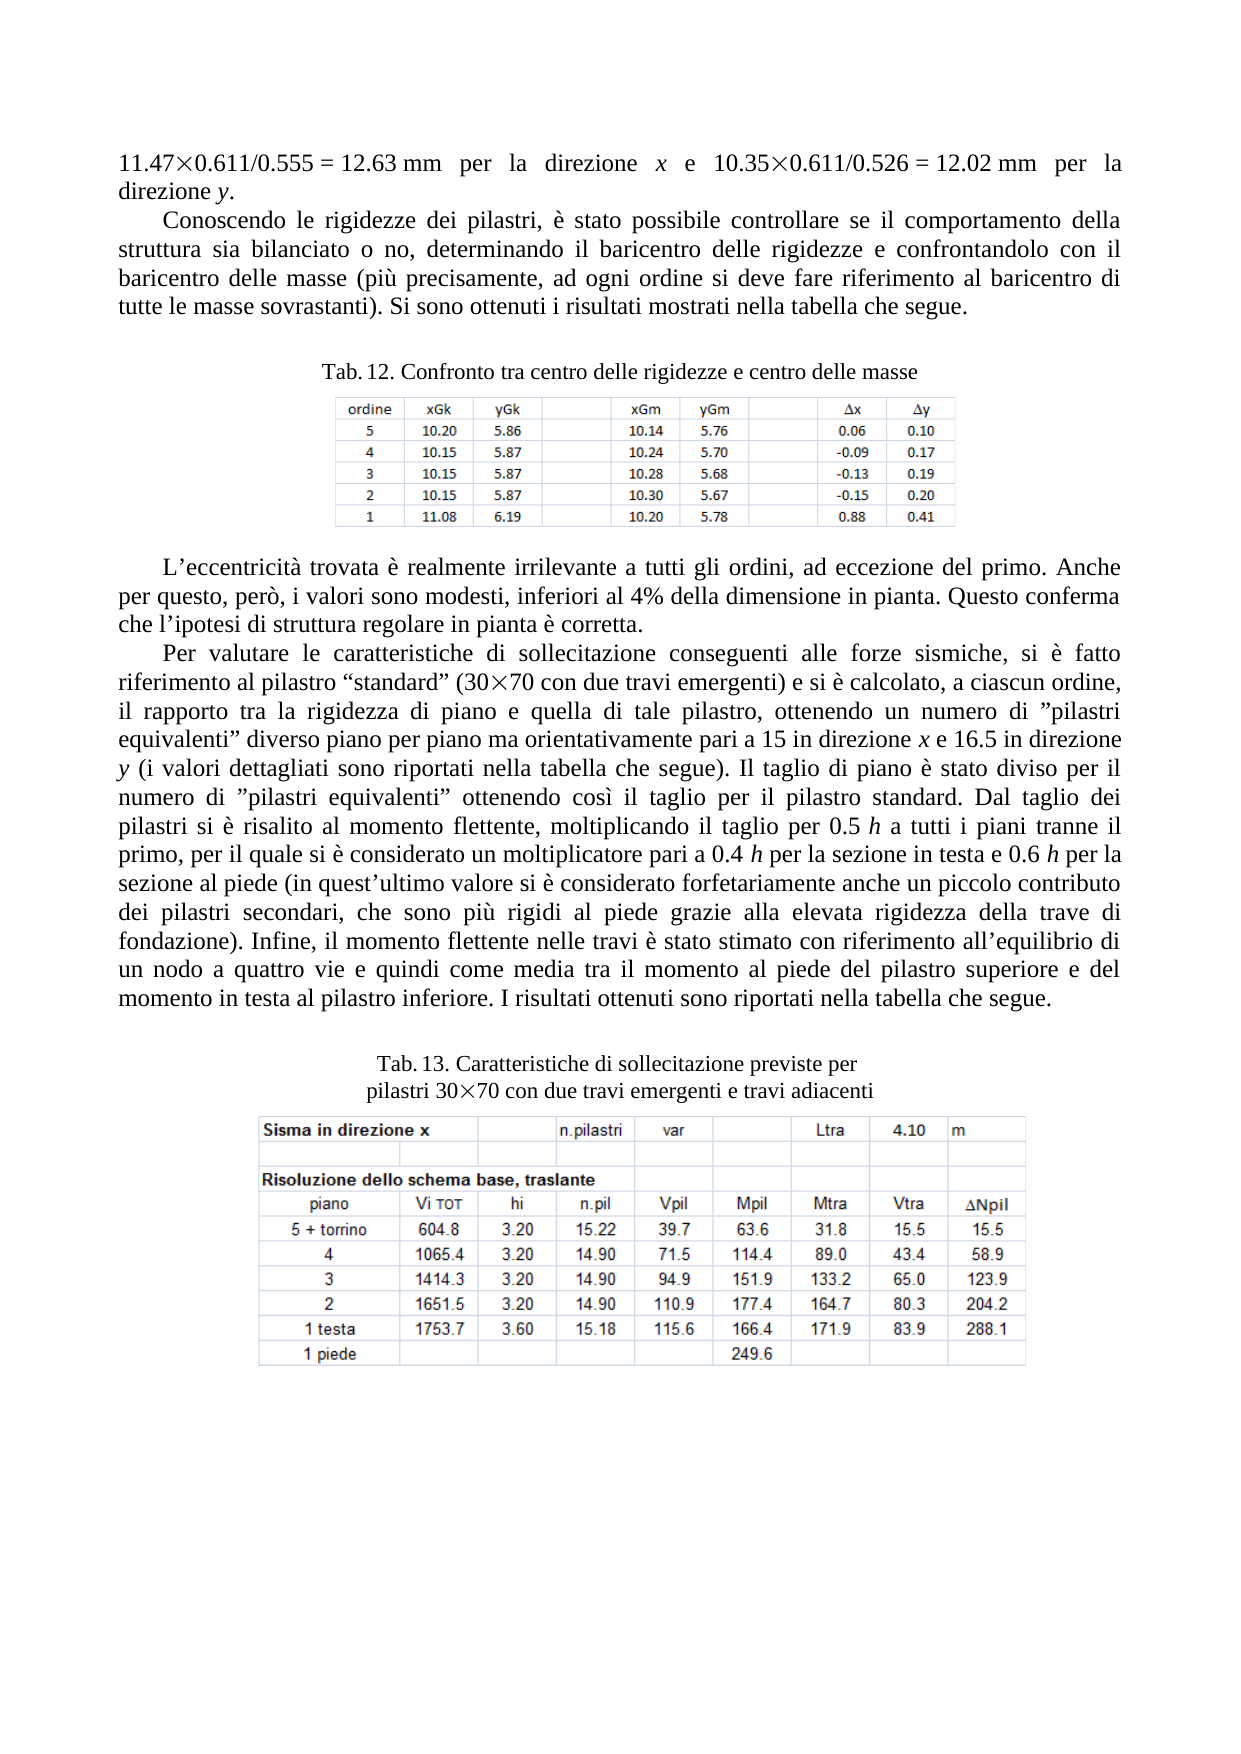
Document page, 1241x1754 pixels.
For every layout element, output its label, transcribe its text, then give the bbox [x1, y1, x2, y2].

picture [258, 1116, 1027, 1366]
text L’eccentricità trovata è realmente irrilevante a tutti gli ordini, ad eccezione del primo. Anche per questo, però, i valori sono modesti, inferiori al 4% della dimensione in pianta. Questo conferma che l’ipotesi di struttura regolare in pianta è corretta. [118, 552, 1122, 638]
text Tab. 12. Confronto tra centro delle rigidezze e centro delle masse [118, 358, 1122, 385]
text Per valutare le caratteristiche di sollecitazione conseguenti alle forze sismiche, si è fatto riferimento al pilastro “standard” (3070 con due travi emergenti) e si è calcolato, a ciascun ordine, il rapporto tra la rigidezza di piano e quella di tale pilastro, ottenendo un numero di ”pilastri equivalenti” diverso piano per piano ma orientativamente pari a 15 in direzione x e 16.5 in direzione y (i valori dettagliati sono riportati nella tabella che segue). Il taglio di piano è stato diviso per il numero di ”pilastri equivalenti” ottenendo così il taglio per il pilastro standard. Dal taglio dei pilastri si è risalito al momento flettente, moltiplicando il taglio per 0.5 h a tutti i piani tranne il primo, per il quale si è considerato un moltiplicatore pari a 0.4 h per la sezione in testa e 0.6 h per la sezione al piede (in quest’ultimo valore si è considerato forfetariamente anche un piccolo contributo dei pilastri secondari, che sono più rigidi al piede grazie alla elevata rigidezza della trave di fondazione). Infine, il momento flettente nelle travi è stato stimato con riferimento all’equilibrio di un nodo a quattro vie e quindi come media tra il momento al piede del pilastro superiore e del momento in testa al pilastro inferiore. I risultati ottenuti sono riportati nella tabella che segue. [118, 638, 1122, 1012]
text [118, 148, 1122, 205]
text Conoscendo le rigidezze dei pilastri, è stato possibile controllare se il comportamento della struttura sia bilanciato o no, determinando il baricentro delle rigidezze e confrontandolo con il baricentro delle masse (più precisamente, ad ogni ordine si deve fare riferimento al baricentro di tutte le masse sovrastanti). Si sono ottenuti i risultati mostrati nella tabella che segue. [118, 205, 1122, 320]
picture [335, 397, 956, 527]
text Tab. 13. Caratteristiche di sollecitazione previste per pilastri 3070 con due travi emergenti e travi adiacenti [118, 1049, 1122, 1104]
